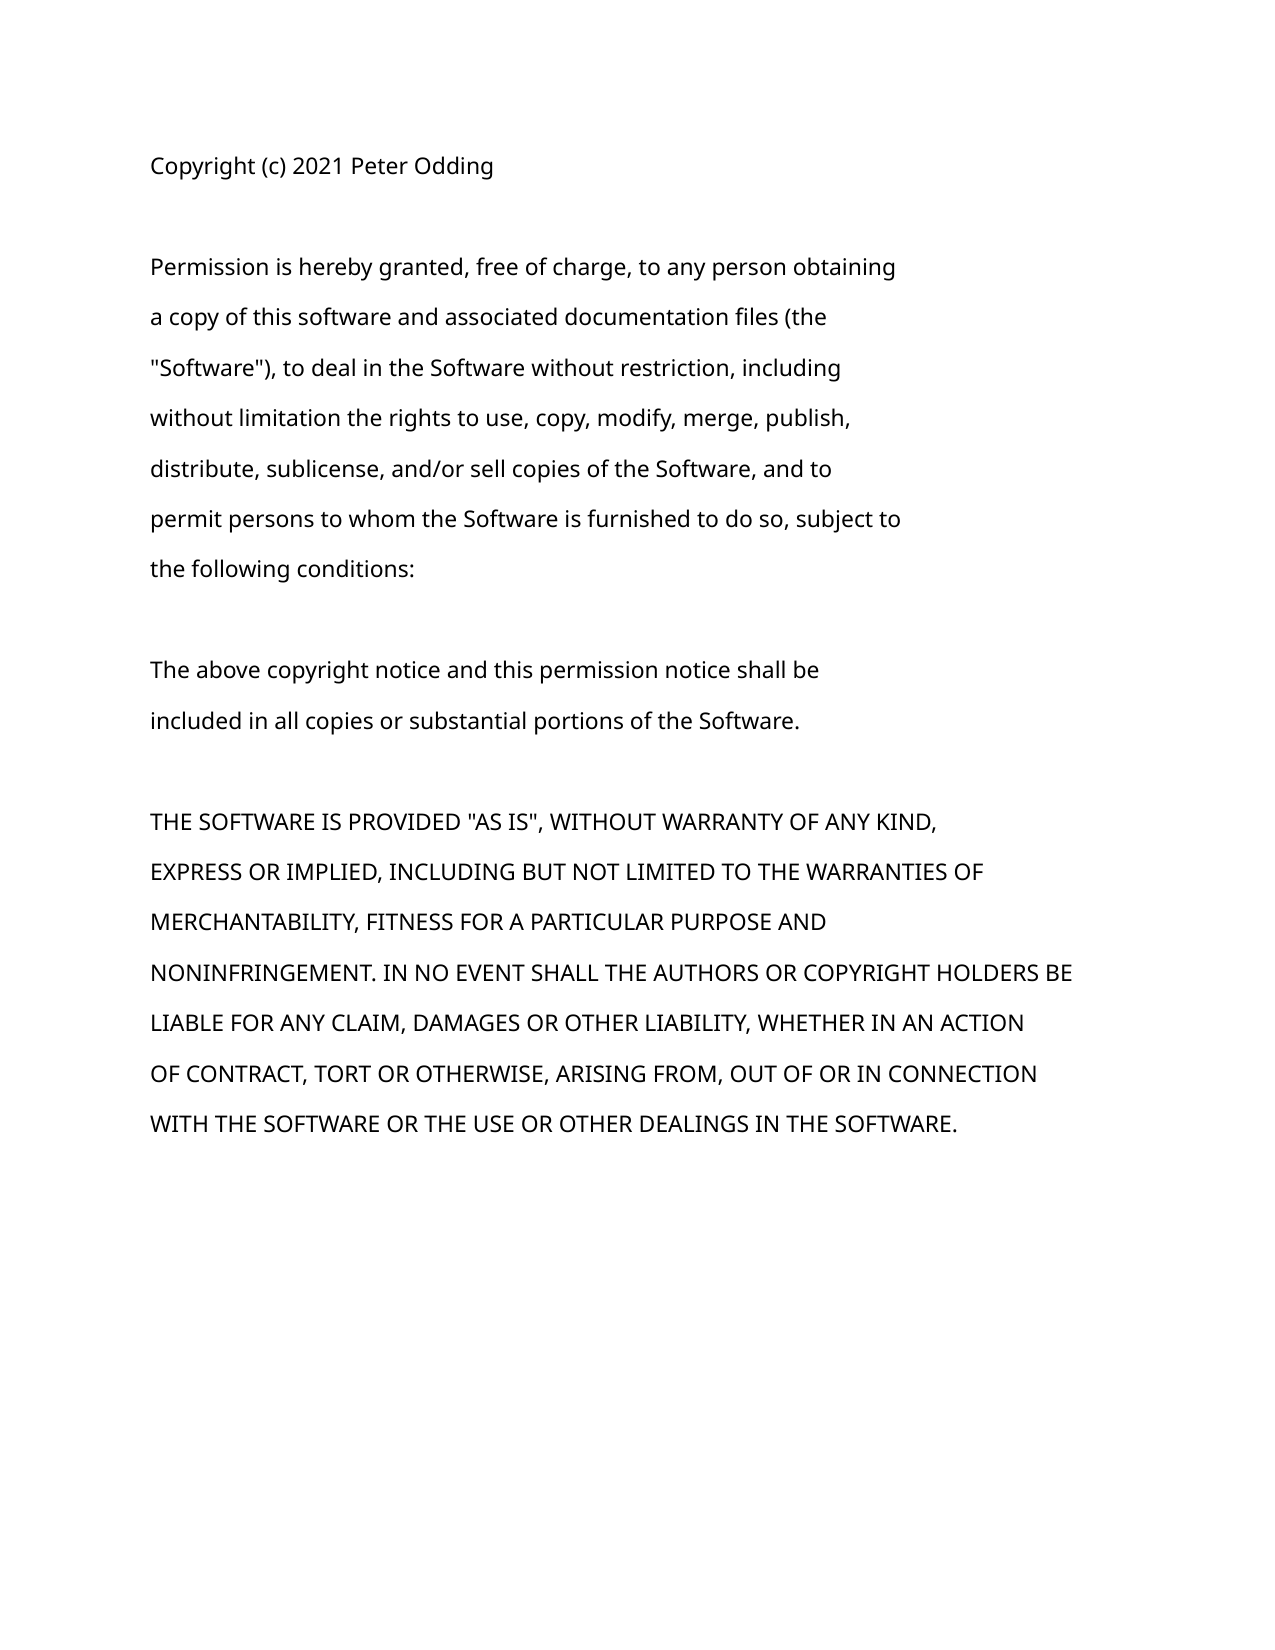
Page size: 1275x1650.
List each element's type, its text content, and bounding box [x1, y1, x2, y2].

text Permission is hereby granted, free of charge, to any person obtaining [150, 251, 1125, 282]
text without limitation the rights to use, copy, modify, merge, publish, [150, 402, 1125, 433]
text the following conditions: [150, 553, 1125, 584]
text a copy of this software and associated documentation files (the [150, 301, 1125, 332]
text included in all copies or substantial portions of the Software. [150, 704, 1125, 736]
text LIABLE FOR ANY CLAIM, DAMAGES OR OTHER LIABILITY, WHETHER IN AN ACTION [150, 1007, 1125, 1038]
text MERCHANTABILITY, FITNESS FOR A PARTICULAR PURPOSE AND [150, 906, 1125, 937]
text distribute, sublicense, and/or sell copies of the Software, and to [150, 452, 1125, 484]
text permit persons to whom the Software is furnished to do so, subject to [150, 503, 1125, 534]
text Copyright (c) 2021 Peter Odding [150, 150, 1125, 181]
text "Software"), to deal in the Software without restriction, including [150, 352, 1125, 383]
text The above copyright notice and this permission notice shall be [150, 654, 1125, 685]
text THE SOFTWARE IS PROVIDED "AS IS", WITHOUT WARRANTY OF ANY KIND, [150, 805, 1125, 837]
text OF CONTRACT, TORT OR OTHERWISE, ARISING FROM, OUT OF OR IN CONNECTION [150, 1057, 1125, 1089]
text EXPRESS OR IMPLIED, INCLUDING BUT NOT LIMITED TO THE WARRANTIES OF [150, 856, 1125, 887]
text NONINFRINGEMENT. IN NO EVENT SHALL THE AUTHORS OR COPYRIGHT HOLDERS BE [150, 957, 1125, 988]
text WITH THE SOFTWARE OR THE USE OR OTHER DEALINGS IN THE SOFTWARE. [150, 1108, 1125, 1139]
